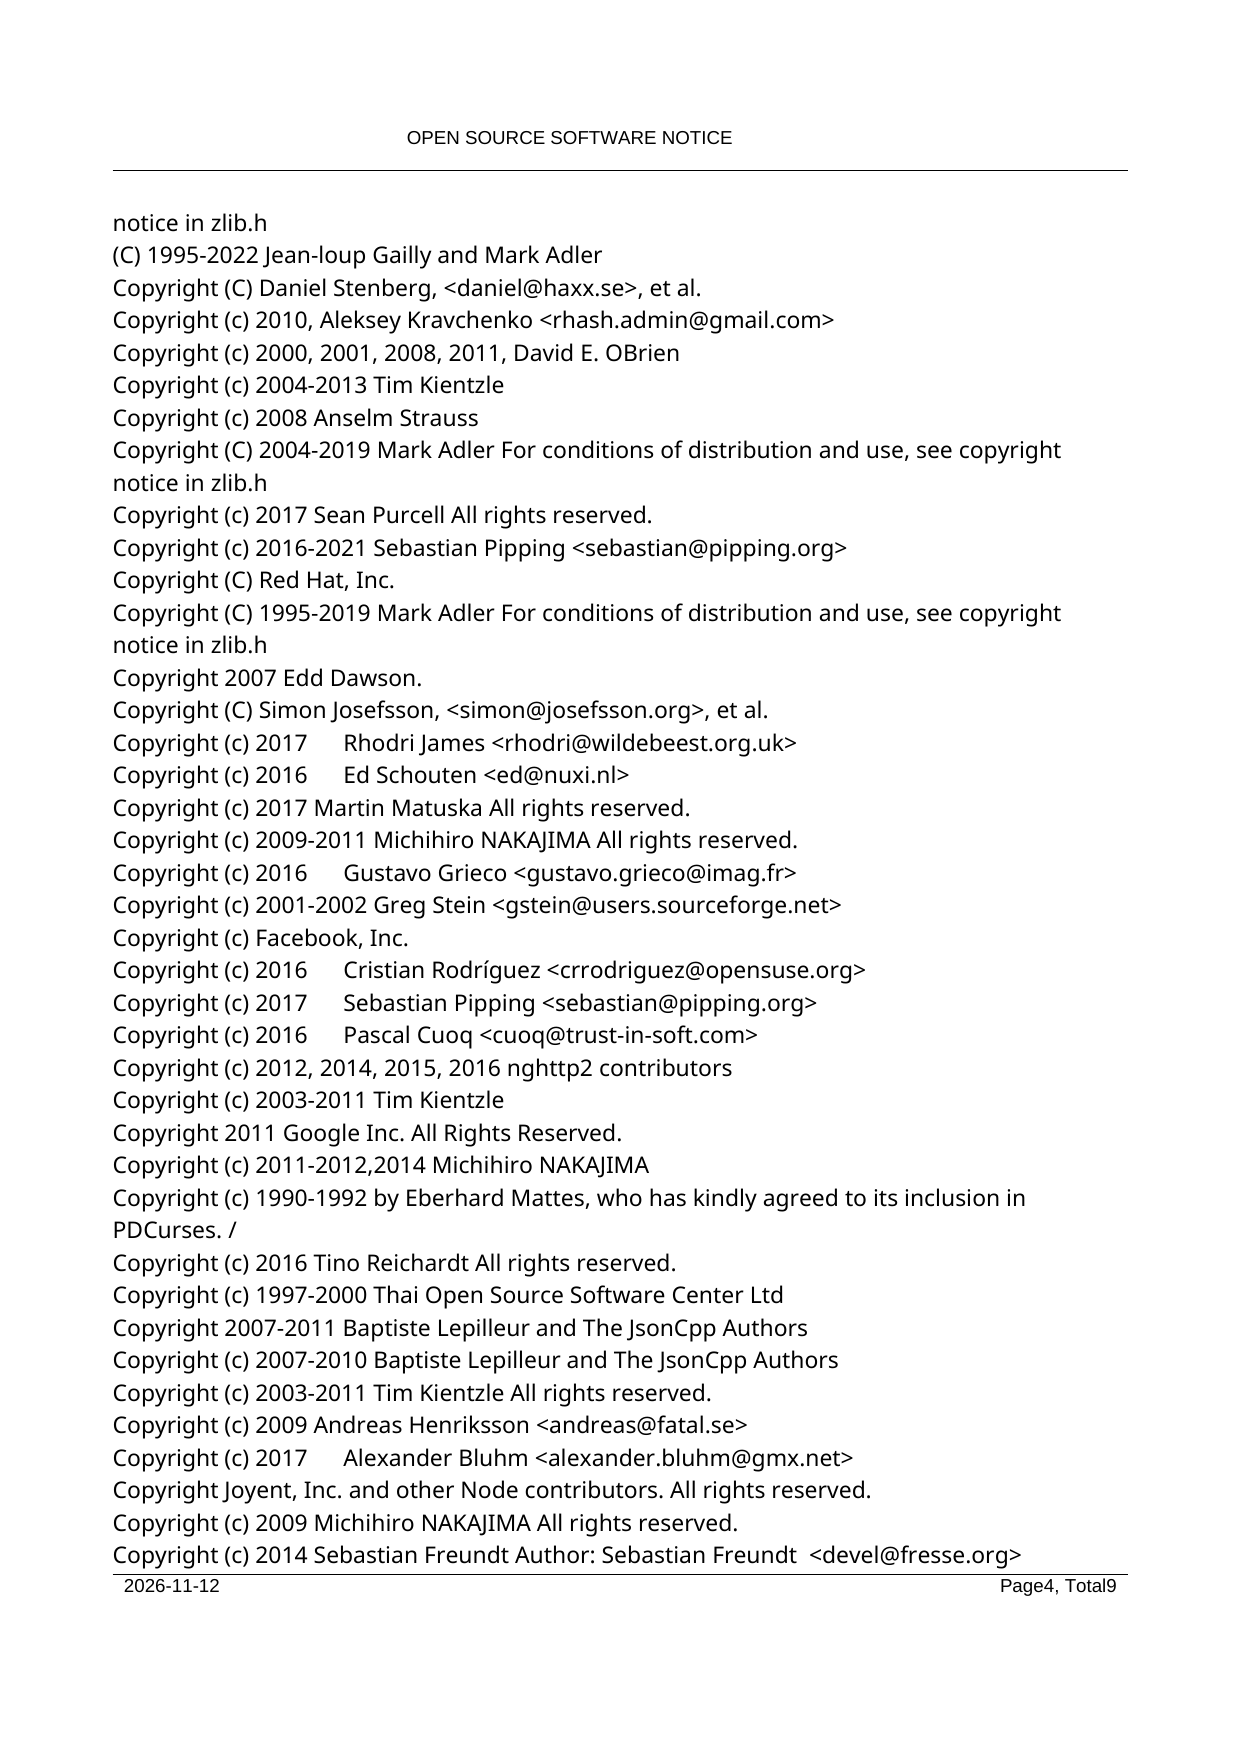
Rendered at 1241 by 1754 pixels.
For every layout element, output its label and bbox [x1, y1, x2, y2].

text [112, 206, 1128, 1571]
